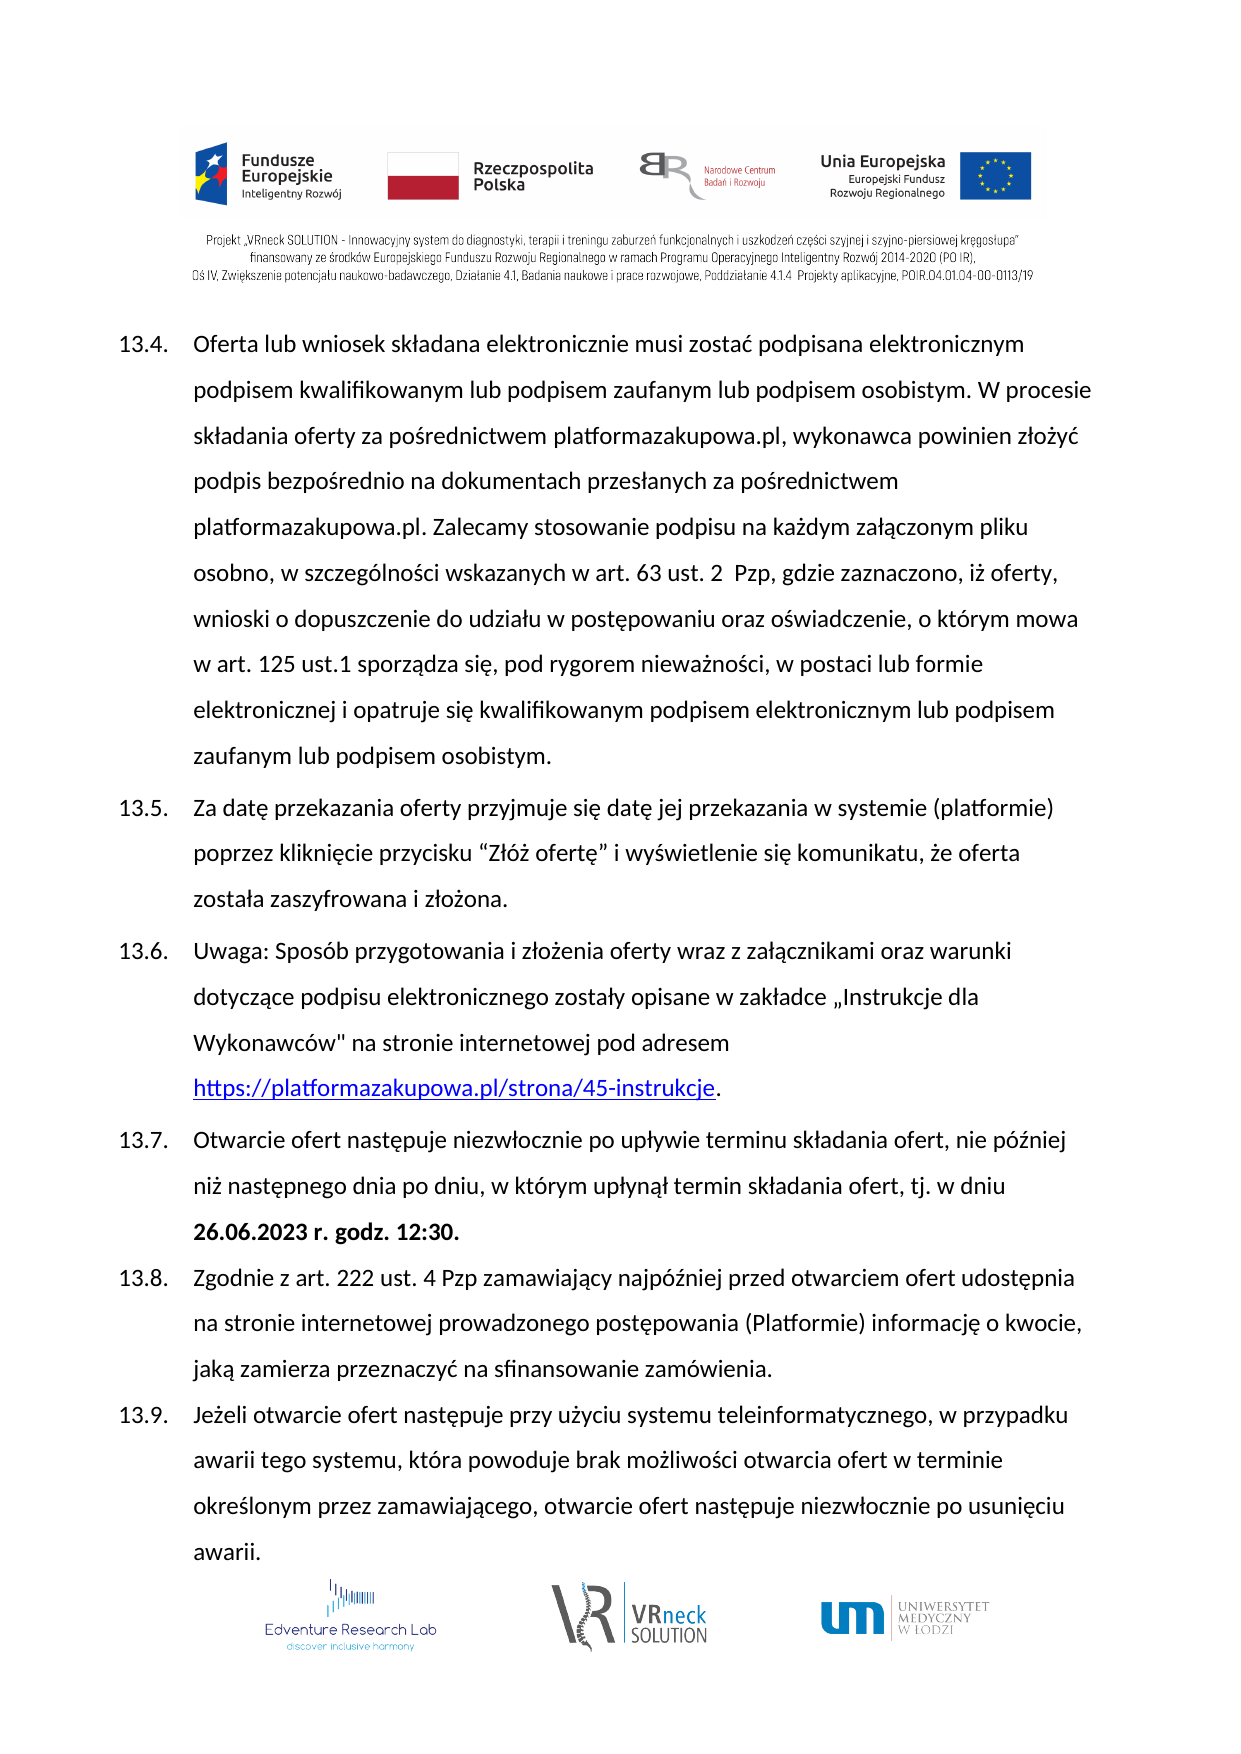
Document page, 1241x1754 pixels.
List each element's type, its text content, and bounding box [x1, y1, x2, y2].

list Jeżeli otwarcie ofert następuje przy użyciu systemu teleinformatycznego, w przypadku awarii tego systemu, która powoduje brak możliwości otwarcia ofert w terminie określonym przez zamawiającego, otwarcie ofert następuje niezwłocznie po usunięciu awarii. [118, 1399, 1092, 1567]
list Za datę przekazania oferty przyjmuje się datę jej przekazania w systemie (platformie) poprzez kliknięcie przycisku “Złóż ofertę” i wyświetlenie się komunikatu, że oferta została zaszyfrowana i złożona. [118, 792, 1092, 914]
list Otwarcie ofert następuje niezwłocznie po upływie terminu składania ofert, nie później niż następnego dnia po dniu, w którym upłynął termin składania ofert, tj. w dniu 26.06.2023 r. godz. 12:30. [118, 1124, 1092, 1246]
picture [132, 95, 1093, 293]
list Uwaga: Sposób przygotowania i złożenia oferty wraz z załącznikami oraz warunki dotyczące podpisu elektronicznego zostały opisane w zakładce „Instrukcje dla Wykonawców" na stronie internetowej pod adresem https://platformazakupowa.pl/strona/45-instrukcje. [118, 935, 1092, 1103]
list Oferta lub wniosek składana elektronicznie musi zostać podpisana elektronicznym podpisem kwalifikowanym lub podpisem zaufanym lub podpisem osobistym. W procesie składania oferty za pośrednictwem platformazakupowa.pl, wykonawca powinien złożyć podpis bezpośrednio na dokumentach przesłanych za pośrednictwem platformazakupowa.pl. Zalecamy stosowanie podpisu na każdym załączonym pliku osobno, w szczególności wskazanych w art. 63 ust. 2 Pzp, gdzie zaznaczono, iż oferty, wnioski o dopuszczenie do udziału w postępowaniu oraz oświadczenie, o którym mowa w art. 125 ust.1 sporządza się, pod rygorem nieważności, w postaci lub formie elektronicznej i opatruje się kwalifikowanym podpisem elektronicznym lub podpisem zaufanym lub podpisem osobistym. [118, 328, 1092, 770]
picture [147, 1566, 1108, 1706]
list Zgodnie z art. 222 ust. 4 Pzp zamawiający najpóźniej przed otwarciem ofert udostępnia na stronie internetowej prowadzonego postępowania (Platformie) informację o kwocie, jaką zamierza przeznaczyć na sfinansowanie zamówienia. [118, 1262, 1092, 1384]
